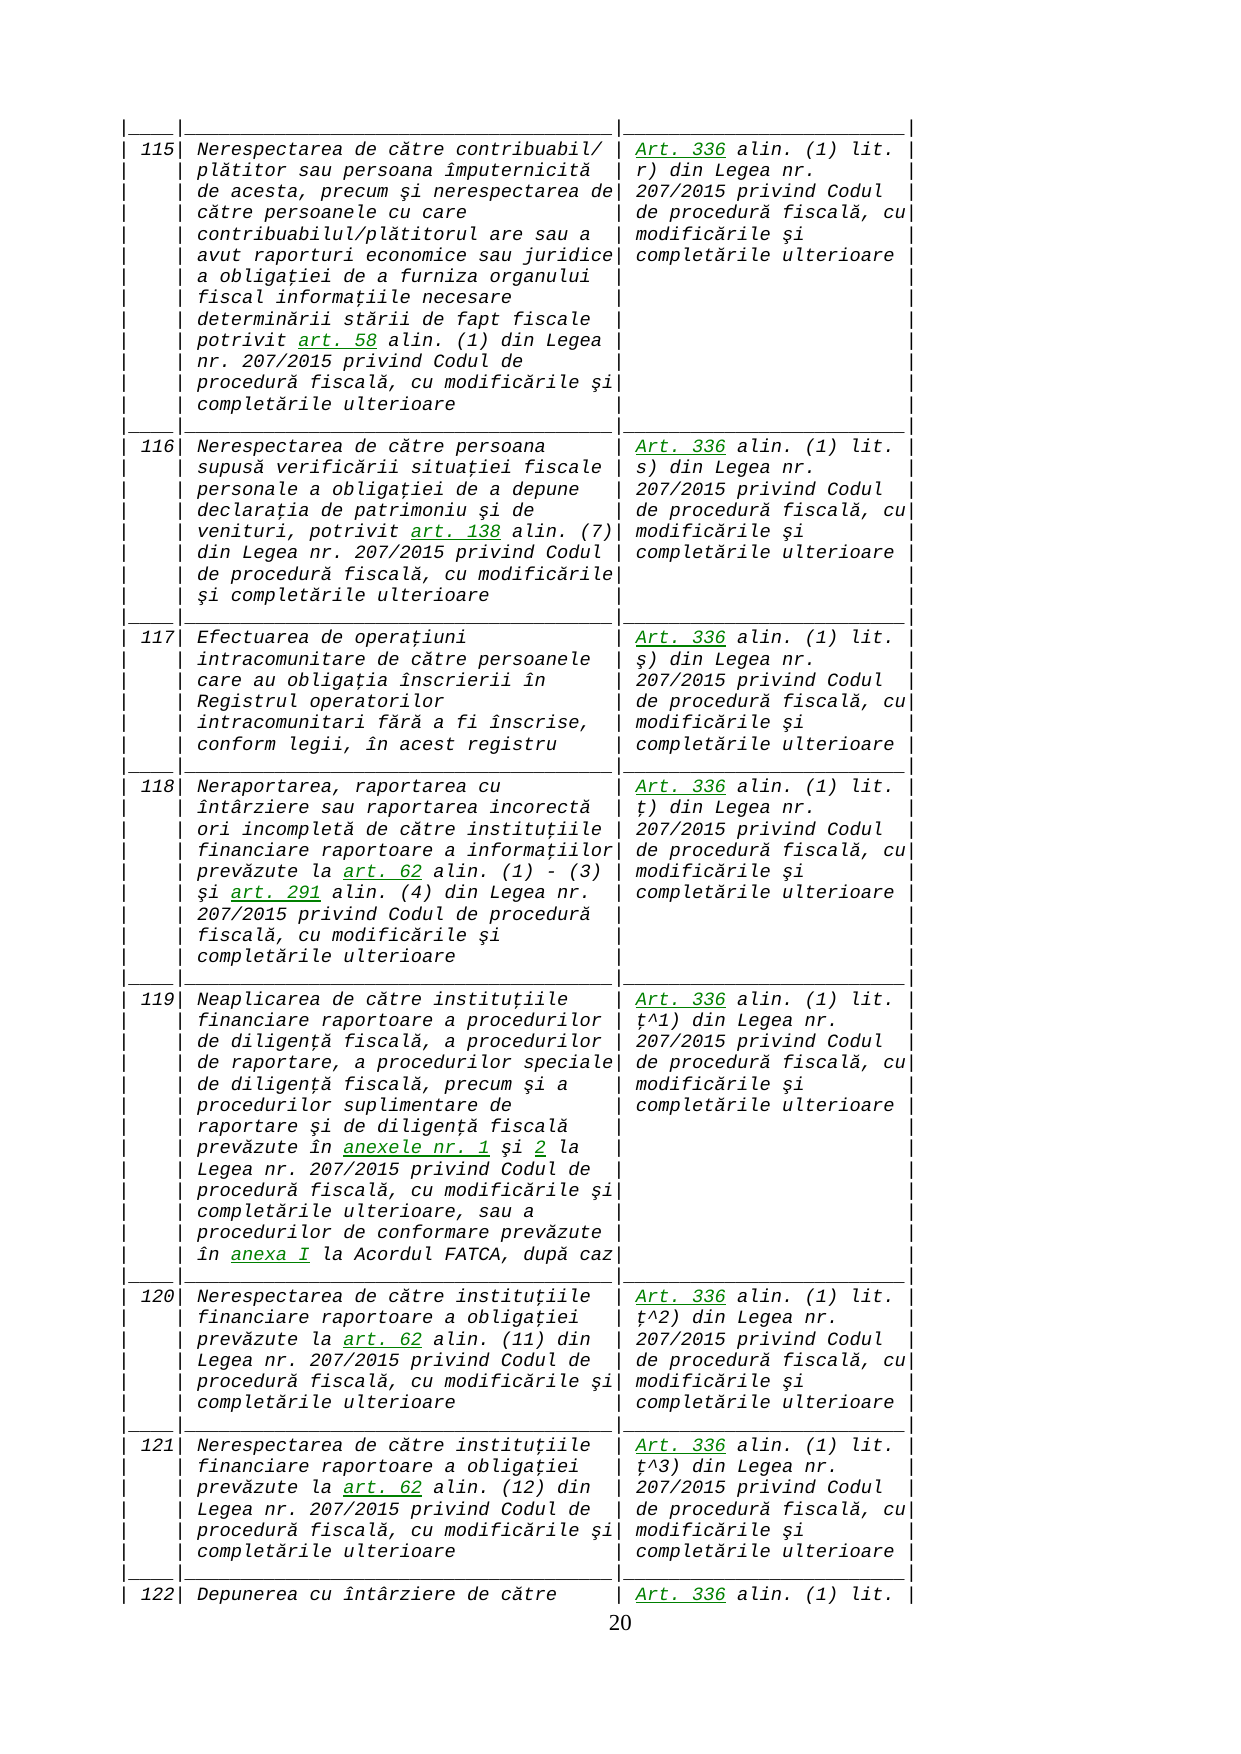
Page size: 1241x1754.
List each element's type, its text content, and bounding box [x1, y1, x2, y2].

text | | procedurilor de conformare prevăzute | | [118, 1223, 1122, 1244]
text | | personale a obligaţiei de a depune | 207/2015 privind Codul | [118, 479, 1122, 501]
text | | declaraţia de patrimoniu şi de | de procedură fiscală, cu| [118, 501, 1122, 522]
text | | procedură fiscală, cu modificările şi| modificările şi | [118, 1521, 1122, 1542]
text | | ori incompletă de către instituţiile | 207/2015 privind Codul | [118, 819, 1122, 841]
text | | raportare şi de diligenţă fiscală | | [118, 1117, 1122, 1138]
text | | în anexa I la Acordul FATCA, după caz| | [118, 1244, 1122, 1266]
text | | intracomunitare de către persoanele | ş) din Legea nr. | [118, 649, 1122, 671]
text | | completările ulterioare, sau a | | [118, 1202, 1122, 1223]
text | | financiare raportoare a obligaţiei | ţ^3) din Legea nr. | [118, 1457, 1122, 1478]
text |____|______________________________________|_________________________| [118, 416, 1122, 437]
text | 121| Nerespectarea de către instituţiile | Art. 336 alin. (1) lit. | [118, 1436, 1122, 1457]
text | | şi completările ulterioare | | [118, 586, 1122, 607]
text | 119| Neaplicarea de către instituţiile | Art. 336 alin. (1) lit. | [118, 989, 1122, 1011]
text | | prevăzute la art. 62 alin. (12) din | 207/2015 privind Codul | [118, 1478, 1122, 1499]
text | | supusă verificării situaţiei fiscale | s) din Legea nr. | [118, 458, 1122, 479]
text | | de raportare, a procedurilor speciale| de procedură fiscală, cu| [118, 1053, 1122, 1074]
text | | de acesta, precum şi nerespectarea de| 207/2015 privind Codul | [118, 182, 1122, 203]
text | 122| Depunerea cu întârziere de către | Art. 336 alin. (1) lit. | [118, 1584, 1122, 1606]
text | | avut raporturi economice sau juridice| completările ulterioare | [118, 246, 1122, 267]
text | | determinării stării de fapt fiscale | | [118, 309, 1122, 331]
text | 120| Nerespectarea de către instituţiile | Art. 336 alin. (1) lit. | [118, 1287, 1122, 1308]
text | | intracomunitari fără a fi înscrise, | modificările şi | [118, 713, 1122, 734]
text | | financiare raportoare a obligaţiei | ţ^2) din Legea nr. | [118, 1308, 1122, 1329]
text | | plătitor sau persoana împuternicită | r) din Legea nr. | [118, 161, 1122, 182]
text | | Legea nr. 207/2015 privind Codul de | de procedură fiscală, cu| [118, 1351, 1122, 1372]
text | | procedură fiscală, cu modificările şi| | [118, 373, 1122, 394]
text | | de diligenţă fiscală, a procedurilor | 207/2015 privind Codul | [118, 1032, 1122, 1053]
text | | din Legea nr. 207/2015 privind Codul | completările ulterioare | [118, 543, 1122, 564]
text |____|______________________________________|_________________________| [118, 607, 1122, 628]
text | | prevăzute la art. 62 alin. (1) - (3) | modificările şi | [118, 862, 1122, 883]
text | | de diligenţă fiscală, precum şi a | modificările şi | [118, 1074, 1122, 1096]
text | | potrivit art. 58 alin. (1) din Legea | | [118, 331, 1122, 352]
text | | procedură fiscală, cu modificările şi| | [118, 1181, 1122, 1202]
text | | prevăzute în anexele nr. 1 şi 2 la | | [118, 1138, 1122, 1159]
text | | financiare raportoare a procedurilor | ţ^1) din Legea nr. | [118, 1011, 1122, 1032]
text | | conform legii, în acest registru | completările ulterioare | [118, 734, 1122, 756]
text |____|______________________________________|_________________________| [118, 1266, 1122, 1287]
text |____|______________________________________|_________________________| [118, 118, 1122, 139]
text | 117| Efectuarea de operaţiuni | Art. 336 alin. (1) lit. | [118, 628, 1122, 649]
text |____|______________________________________|_________________________| [118, 968, 1122, 989]
text | | fiscală, cu modificările şi | | [118, 926, 1122, 947]
text | | de procedură fiscală, cu modificările| | [118, 564, 1122, 586]
text | | prevăzute la art. 62 alin. (11) din | 207/2015 privind Codul | [118, 1329, 1122, 1351]
text | | venituri, potrivit art. 138 alin. (7)| modificările şi | [118, 522, 1122, 543]
text | 118| Neraportarea, raportarea cu | Art. 336 alin. (1) lit. | [118, 777, 1122, 798]
text | | nr. 207/2015 privind Codul de | | [118, 352, 1122, 373]
text | | completările ulterioare | completările ulterioare | [118, 1542, 1122, 1563]
text | | completările ulterioare | | [118, 394, 1122, 416]
text | | procedură fiscală, cu modificările şi| modificările şi | [118, 1372, 1122, 1393]
text | | întârziere sau raportarea incorectă | ţ) din Legea nr. | [118, 798, 1122, 819]
text | | 207/2015 privind Codul de procedură | | [118, 904, 1122, 926]
text | | a obligaţiei de a furniza organului | | [118, 267, 1122, 288]
text | | către persoanele cu care | de procedură fiscală, cu| [118, 203, 1122, 224]
text | | contribuabilul/plătitorul are sau a | modificările şi | [118, 224, 1122, 246]
text | 116| Nerespectarea de către persoana | Art. 336 alin. (1) lit. | [118, 437, 1122, 458]
text | | Legea nr. 207/2015 privind Codul de | de procedură fiscală, cu| [118, 1499, 1122, 1521]
text |____|______________________________________|_________________________| [118, 756, 1122, 777]
text | | completările ulterioare | | [118, 947, 1122, 968]
text | | care au obligaţia înscrierii în | 207/2015 privind Codul | [118, 671, 1122, 692]
text | | completările ulterioare | completările ulterioare | [118, 1393, 1122, 1414]
text | | şi art. 291 alin. (4) din Legea nr. | completările ulterioare | [118, 883, 1122, 904]
text | | procedurilor suplimentare de | completările ulterioare | [118, 1096, 1122, 1117]
text | | Registrul operatorilor | de procedură fiscală, cu| [118, 692, 1122, 713]
text | | Legea nr. 207/2015 privind Codul de | | [118, 1159, 1122, 1181]
text | | financiare raportoare a informaţiilor| de procedură fiscală, cu| [118, 841, 1122, 862]
text |____|______________________________________|_________________________| [118, 1563, 1122, 1584]
text |____|______________________________________|_________________________| [118, 1414, 1122, 1436]
text | | fiscal informaţiile necesare | | [118, 288, 1122, 309]
text | 115| Nerespectarea de către contribuabil/ | Art. 336 alin. (1) lit. | [118, 139, 1122, 161]
